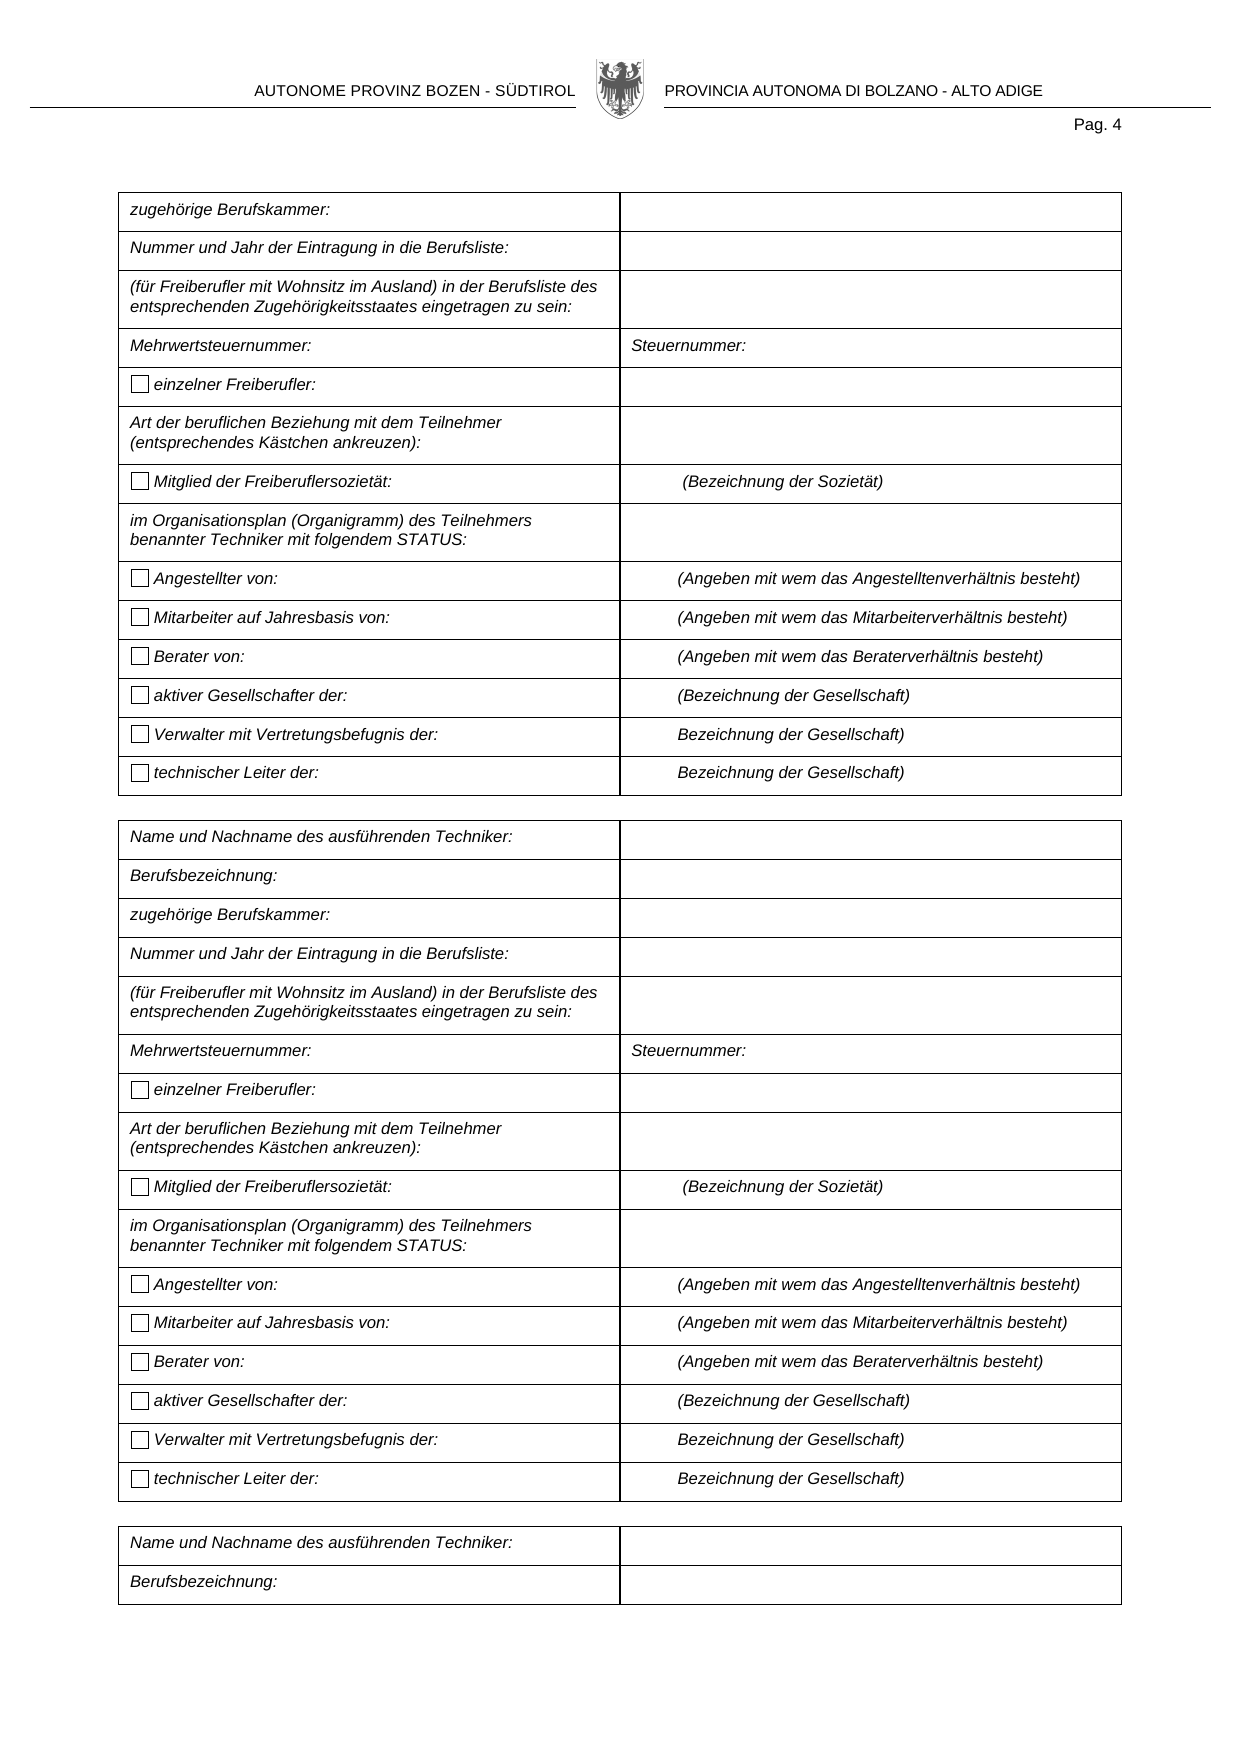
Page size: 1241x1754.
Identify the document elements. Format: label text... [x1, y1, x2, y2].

table_cell Bezeichnung der Gesellschaft) [621, 757, 1121, 795]
table_cell Nummer und Jahr der Eintragung in die Berufsliste: [119, 938, 619, 976]
table_cell Mitglied der Freiberuflersozietät: [119, 1171, 619, 1209]
table_header Name und Nachname des ausführenden Techniker: [119, 1527, 619, 1565]
table_cell Art der beruflichen Beziehung mit dem Teilnehmer (entsprechendes Kästchen ankreuzen): [119, 407, 619, 464]
table_cell Bezeichnung der Gesellschaft) [621, 1463, 1121, 1501]
table_cell Verwalter mit Vertretungsbefugnis der: [119, 718, 619, 756]
table_cell Angestellter von: [119, 1268, 619, 1306]
table_cell Art der beruflichen Beziehung mit dem Teilnehmer (entsprechendes Kästchen ankreuzen): [119, 1113, 619, 1170]
table_cell [621, 193, 1121, 231]
table_cell [621, 1113, 1121, 1170]
table_cell im Organisationsplan (Organigramm) des Teilnehmers benannter Techniker mit folgendem STATUS: [119, 1210, 619, 1267]
table_cell aktiver Gesellschafter der: [119, 679, 619, 717]
table_cell (Bezeichnung der Sozietät) [621, 1171, 1121, 1209]
table_cell [621, 860, 1121, 898]
table_cell Berater von: [119, 640, 619, 678]
table_cell (Bezeichnung der Gesellschaft) [621, 1385, 1121, 1423]
table_cell [621, 271, 1121, 328]
table_cell Bezeichnung der Gesellschaft) [621, 1424, 1121, 1462]
table_cell (Angeben mit wem das Angestelltenverhältnis besteht) [621, 1268, 1121, 1306]
table_cell [621, 977, 1121, 1034]
table_cell Berater von: [119, 1346, 619, 1384]
table_cell Angestellter von: [119, 562, 619, 600]
picture [596, 59, 644, 119]
table_cell Mehrwertsteuernummer: [119, 1035, 619, 1073]
table_cell (Angeben mit wem das Mitarbeiterverhältnis besteht) [621, 601, 1121, 639]
table_cell (für Freiberufler mit Wohnsitz im Ausland) in der Berufsliste des entsprechenden Zugehörigkeitsstaates eingetragen zu sein: [119, 977, 619, 1034]
table_header [621, 821, 1121, 859]
table_cell Steuernummer: [621, 1035, 1121, 1073]
table_cell zugehörige Berufskammer: [119, 193, 619, 231]
table_cell (Angeben mit wem das Beraterverhältnis besteht) [621, 640, 1121, 678]
table_cell [621, 368, 1121, 406]
table_cell Nummer und Jahr der Eintragung in die Berufsliste: [119, 232, 619, 270]
table_cell einzelner Freiberufler: [119, 368, 619, 406]
table_cell (Angeben mit wem das Beraterverhältnis besteht) [621, 1346, 1121, 1384]
table_cell [621, 232, 1121, 270]
table_cell Mitarbeiter auf Jahresbasis von: [119, 1307, 619, 1345]
table_cell Mitarbeiter auf Jahresbasis von: [119, 601, 619, 639]
table_cell [621, 407, 1121, 464]
table_cell [621, 899, 1121, 937]
table_cell [621, 938, 1121, 976]
table_cell technischer Leiter der: [119, 757, 619, 795]
table_cell Mitglied der Freiberuflersozietät: [119, 465, 619, 503]
table_cell Berufsbezeichnung: [119, 860, 619, 898]
table_cell (Bezeichnung der Gesellschaft) [621, 679, 1121, 717]
table_cell Verwalter mit Vertretungsbefugnis der: [119, 1424, 619, 1462]
table_cell einzelner Freiberufler: [119, 1074, 619, 1112]
table_cell Berufsbezeichnung: [119, 1566, 619, 1604]
table_cell Mehrwertsteuernummer: [119, 329, 619, 367]
table_cell (Bezeichnung der Sozietät) [621, 465, 1121, 503]
table_cell zugehörige Berufskammer: [119, 899, 619, 937]
table_cell im Organisationsplan (Organigramm) des Teilnehmers benannter Techniker mit folgendem STATUS: [119, 504, 619, 561]
table_cell [621, 1074, 1121, 1112]
table_cell technischer Leiter der: [119, 1463, 619, 1501]
table_cell Bezeichnung der Gesellschaft) [621, 718, 1121, 756]
table_cell (Angeben mit wem das Angestelltenverhältnis besteht) [621, 562, 1121, 600]
table_cell [621, 1566, 1121, 1604]
table_cell (für Freiberufler mit Wohnsitz im Ausland) in der Berufsliste des entsprechenden Zugehörigkeitsstaates eingetragen zu sein: [119, 271, 619, 328]
table_cell [621, 504, 1121, 561]
table_cell (Angeben mit wem das Mitarbeiterverhältnis besteht) [621, 1307, 1121, 1345]
table_header [621, 1527, 1121, 1565]
table_cell Steuernummer: [621, 329, 1121, 367]
table_header Name und Nachname des ausführenden Techniker: [119, 821, 619, 859]
table_cell [621, 1210, 1121, 1267]
table_cell aktiver Gesellschafter der: [119, 1385, 619, 1423]
